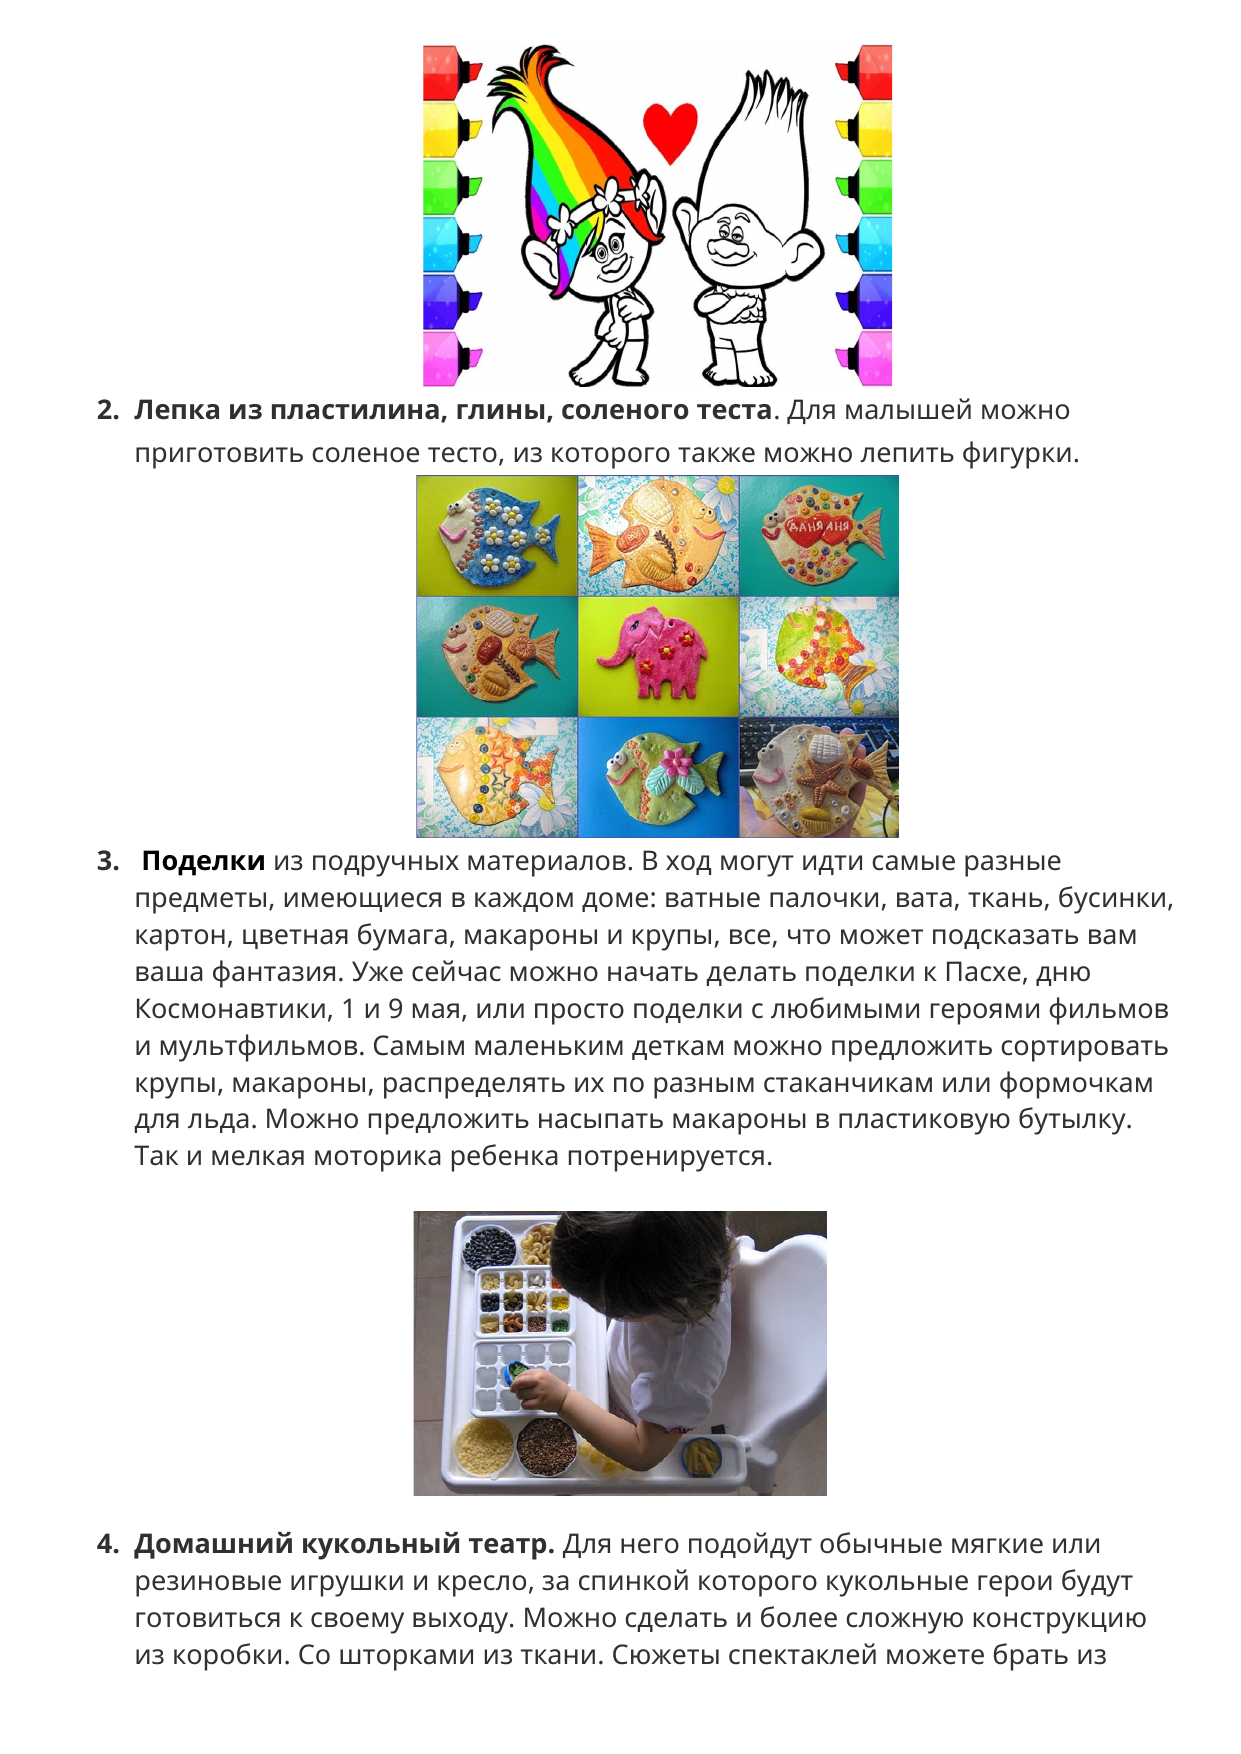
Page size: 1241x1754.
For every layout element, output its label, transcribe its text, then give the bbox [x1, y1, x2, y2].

picture [413, 1211, 827, 1496]
picture [416, 475, 899, 838]
picture [423, 44, 893, 387]
list Поделки из подручных материалов. В ход могут идти самые разные предметы, имеющиеся в каждом доме: ватные палочки, вата, ткань, бусинки, картон, цветная бумага, макароны и крупы, все, что может подсказать вам ваша фантазия. Уже сейчас можно начать делать поделки к Пасхе, дню Космонавтики, 1 и 9 мая, или просто поделки с любимыми героями фильмов и мультфильмов. Самым маленьким деткам можно предложить сортировать крупы, макароны, распределять их по разным стаканчикам или формочкам для льда. Можно предложить насыпать макароны в пластиковую бутылку. Так и мелкая моторика ребенка потренируется. [97, 842, 1181, 1174]
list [97, 1525, 1181, 1672]
list Лепка из пластилина, глины, соленого теста. Для малышей можно приготовить соленое тесто, из которого также можно лепить фигурки. [97, 391, 1181, 470]
